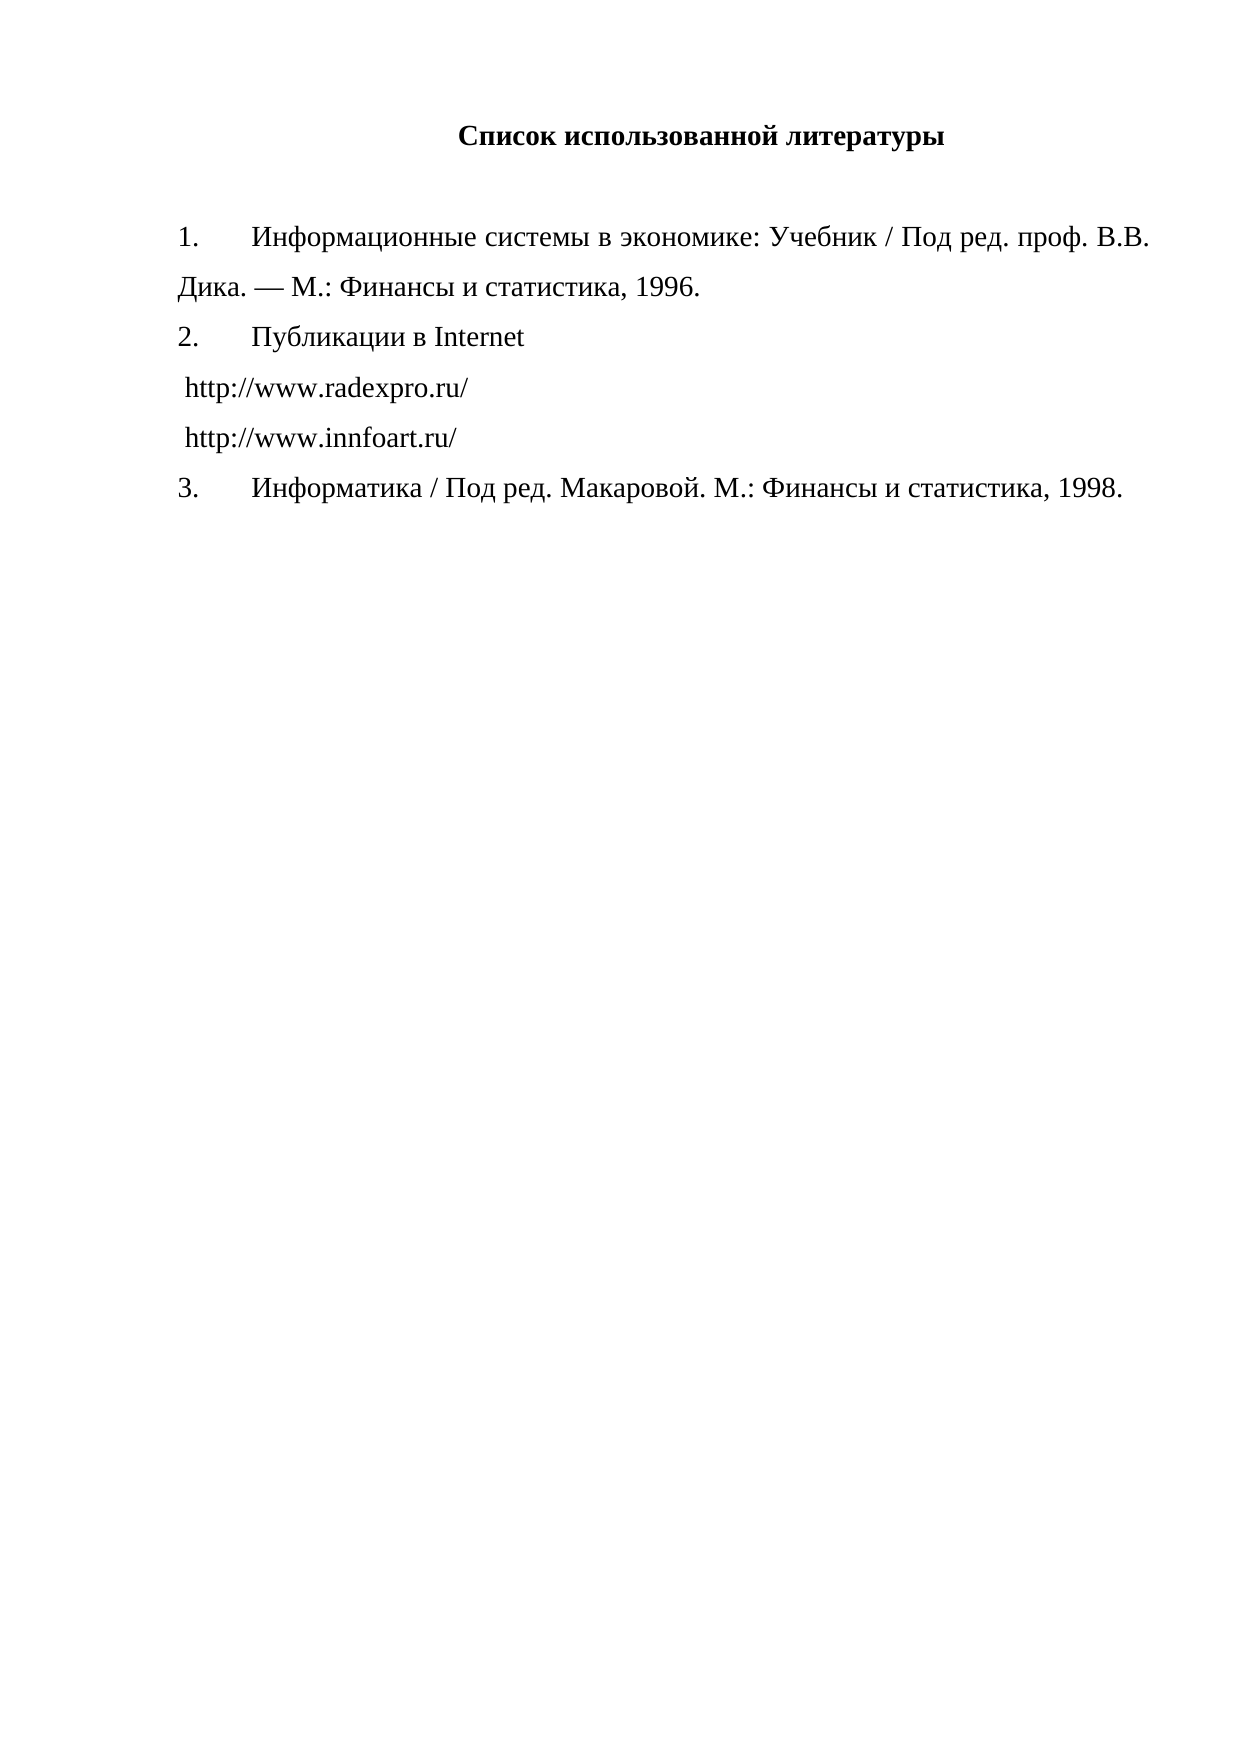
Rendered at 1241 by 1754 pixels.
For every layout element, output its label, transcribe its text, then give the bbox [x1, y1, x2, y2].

list Информатика / Под ред. Макаровой. М.: Финансы и статистика, 1998. [177, 470, 1152, 504]
text http://www.innfoart.ru/ [177, 420, 1152, 453]
list Информационные системы в экономике: Учебник / Под ред. проф. В.В. Дика. — М.: Финансы и статистика, 1996. [177, 219, 1152, 303]
text Список использованной литературы [177, 118, 1152, 152]
list Публикации в Internet [177, 319, 1152, 353]
text http://www.radexpro.ru/ [177, 370, 1152, 403]
